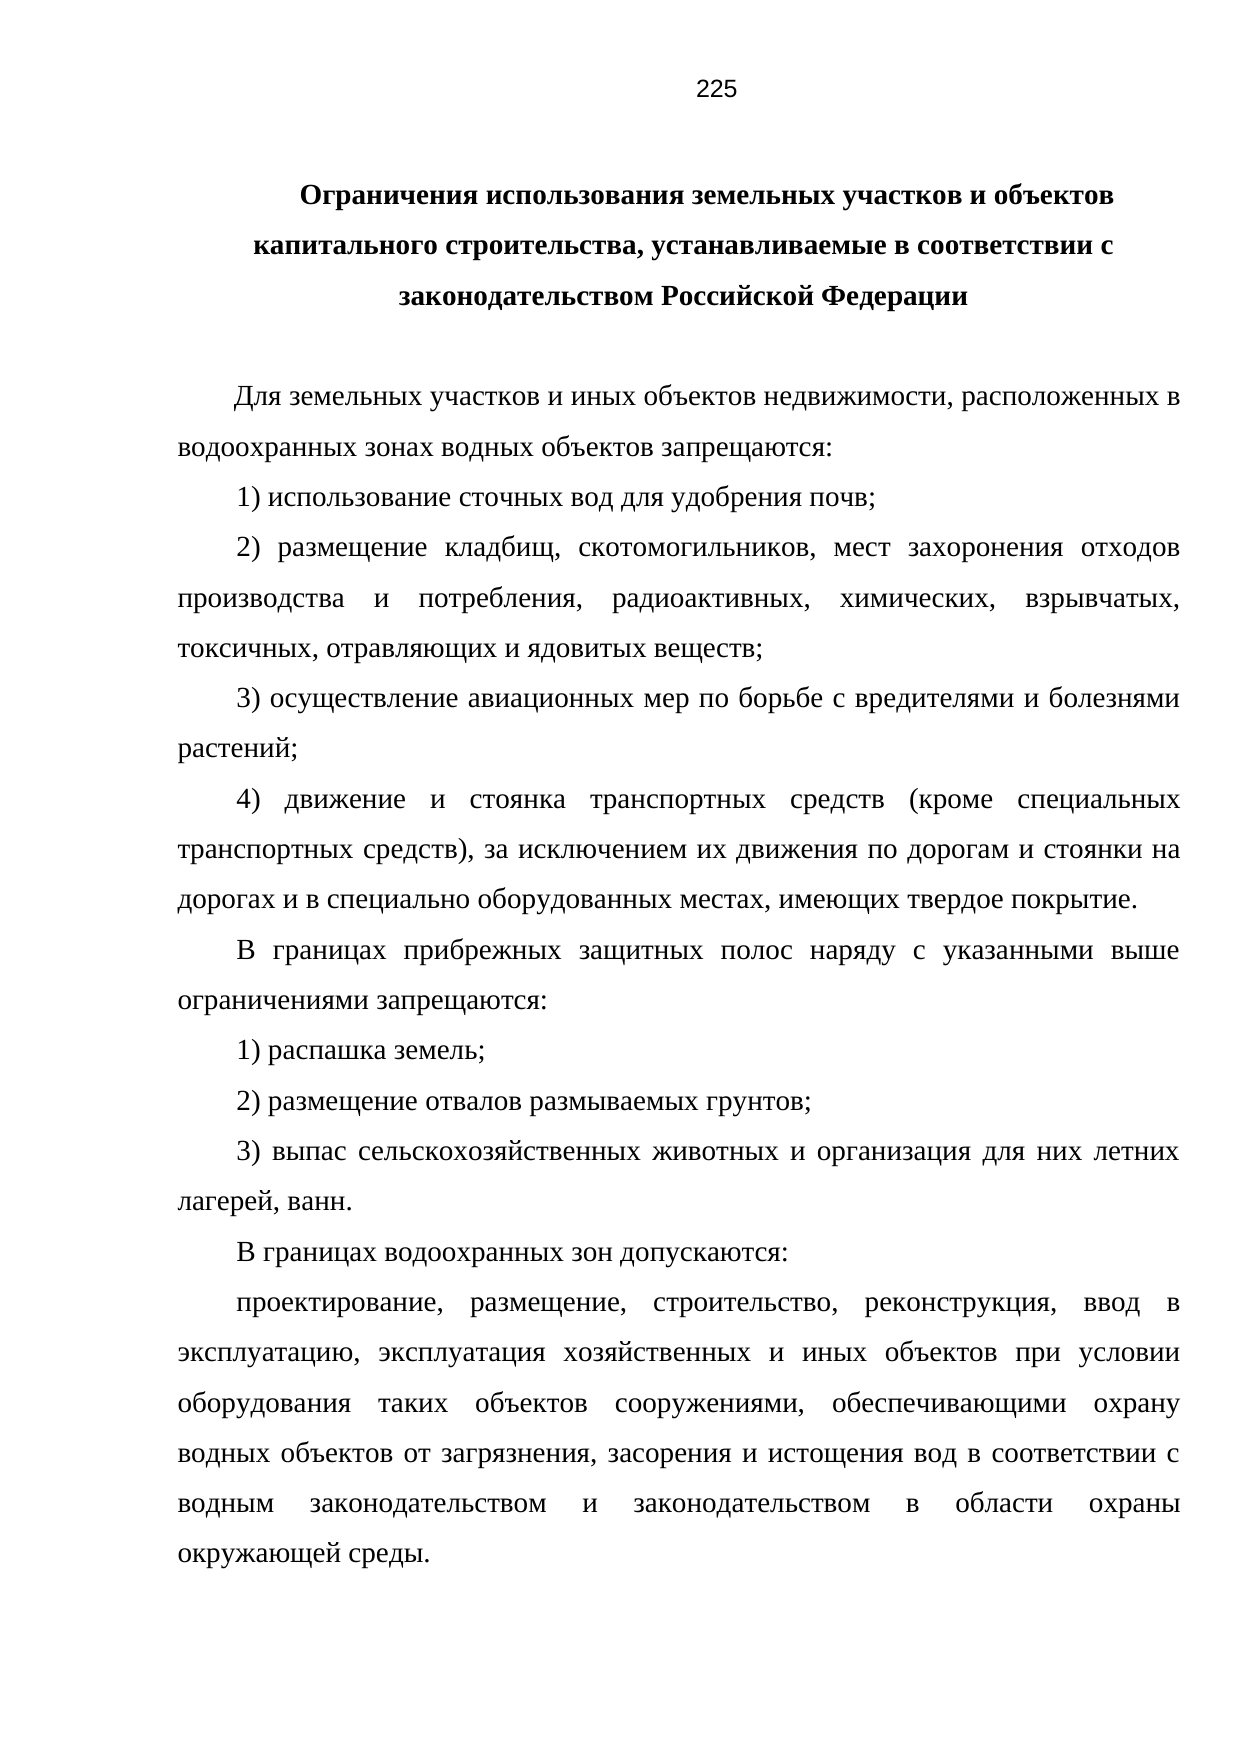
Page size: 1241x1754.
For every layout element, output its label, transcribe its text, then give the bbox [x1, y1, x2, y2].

text 1) распашка земель; [177, 1032, 1181, 1066]
text 2) размещение отвалов размываемых грунтов; [177, 1083, 1181, 1116]
text В границах водоохранных зон допускаются: [177, 1234, 1181, 1267]
text 3) выпас сельскохозяйственных животных и организация для них летних лагерей, ванн. [177, 1133, 1181, 1217]
text В границах прибрежных защитных полос наряду с указанными выше ограничениями запрещаются: [177, 932, 1181, 1016]
text проектирование, размещение, строительство, реконструкция, ввод в эксплуатацию, эксплуатация хозяйственных и иных объектов при условии оборудования таких объектов сооружениями, обеспечивающими охрану водных объектов от загрязнения, засорения и истощения вод в соответствии с водным законодательством и законодательством в области охраны окружающей среды. [177, 1284, 1181, 1569]
text 2) размещение кладбищ, скотомогильников, мест захоронения отходов производства и потребления, радиоактивных, химических, взрывчатых, токсичных, отравляющих и ядовитых веществ; [177, 529, 1181, 663]
text 1) использование сточных вод для удобрения почв; [177, 479, 1181, 513]
text 4) движение и стоянка транспортных средств (кроме специальных транспортных средств), за исключением их движения по дорогам и стоянки на дорогах и в специально оборудованных местах, имеющих твердое покрытие. [177, 781, 1181, 915]
text Для земельных участков и иных объектов недвижимости, расположенных в водоохранных зонах водных объектов запрещаются: [177, 378, 1181, 462]
text 3) осуществление авиационных мер по борьбе с вредителями и болезнями растений; [177, 680, 1181, 764]
text Ограничения использования земельных участков и объектов капитального строительства, устанавливаемые в соответствии с законодательством Российской Федерации [177, 177, 1190, 311]
